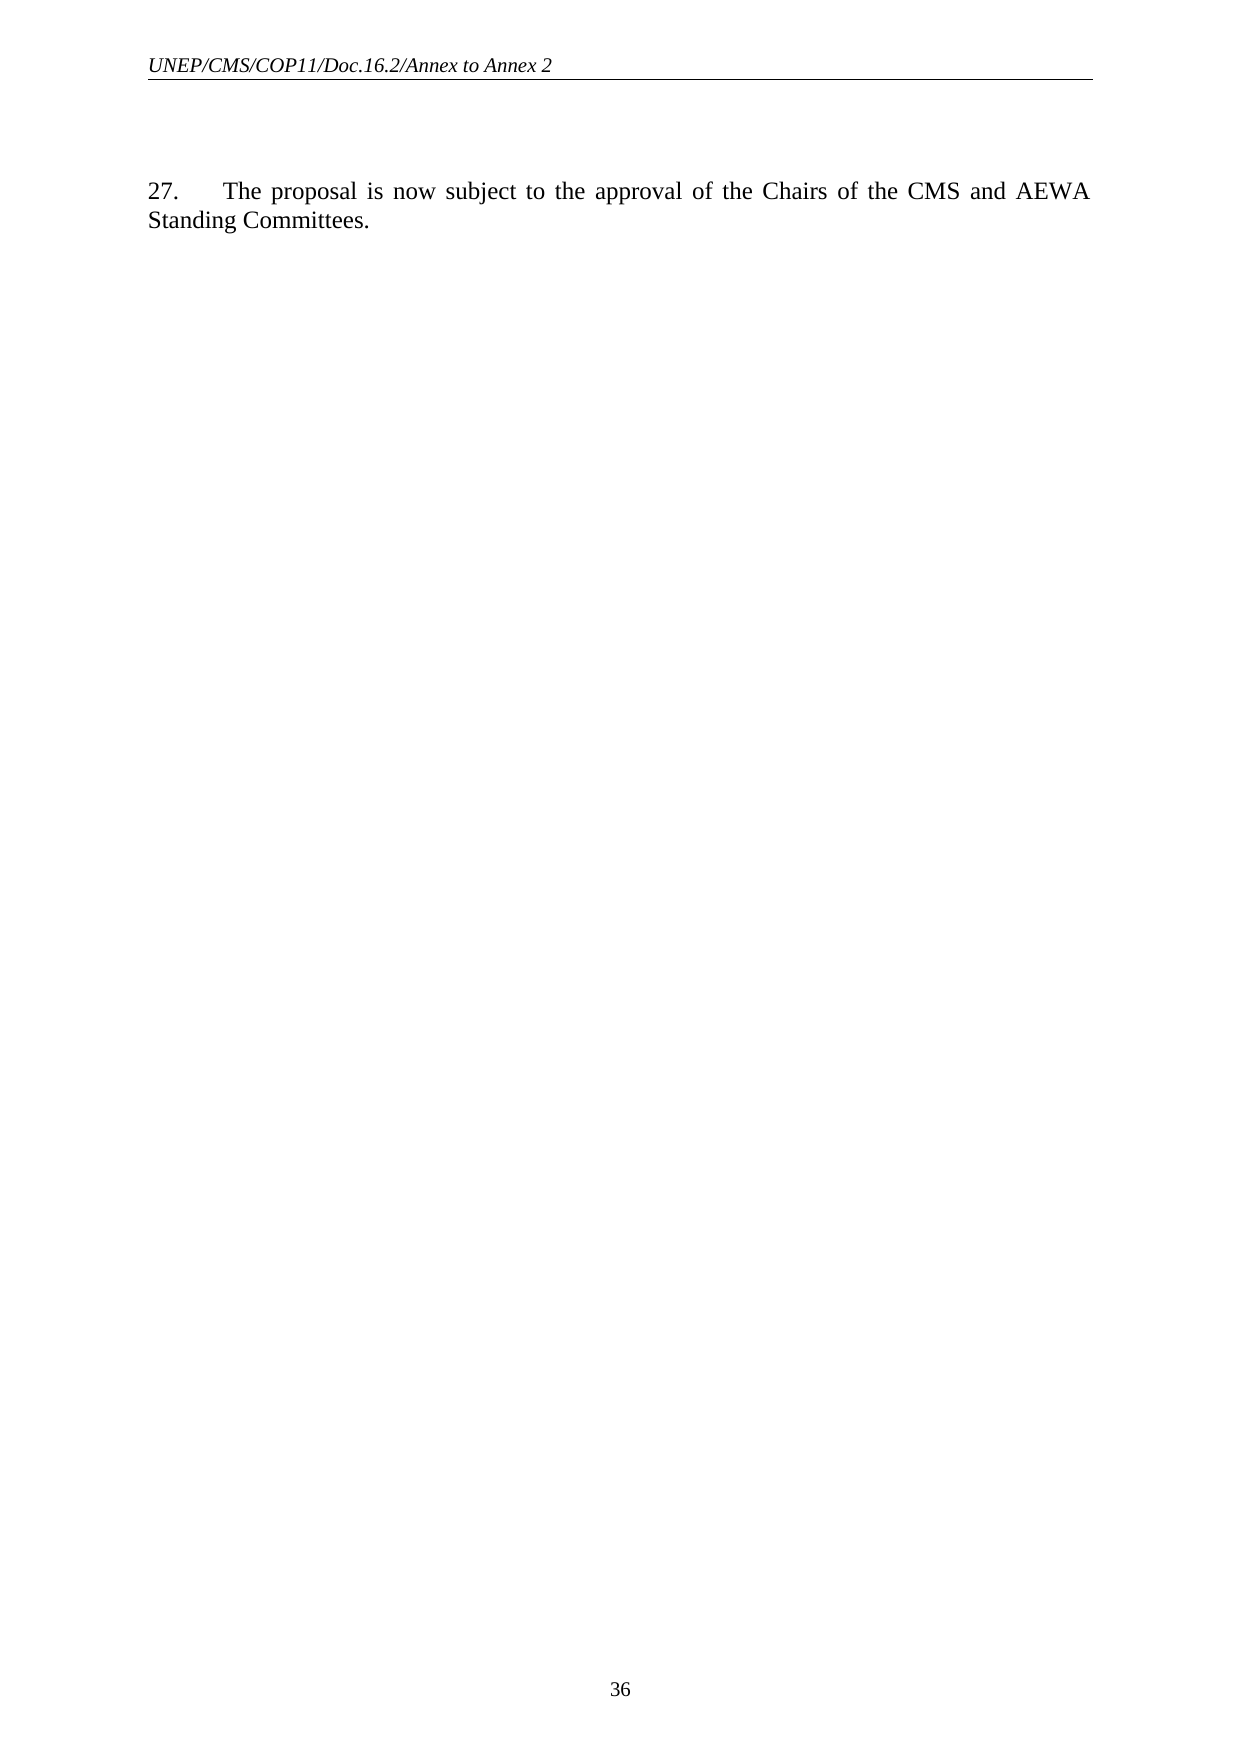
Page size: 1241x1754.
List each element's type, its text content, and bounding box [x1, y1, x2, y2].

text 27. The proposal is now subject to the approval of the Chairs of the CMS and AEWA Standing Committees. [148, 176, 1092, 234]
